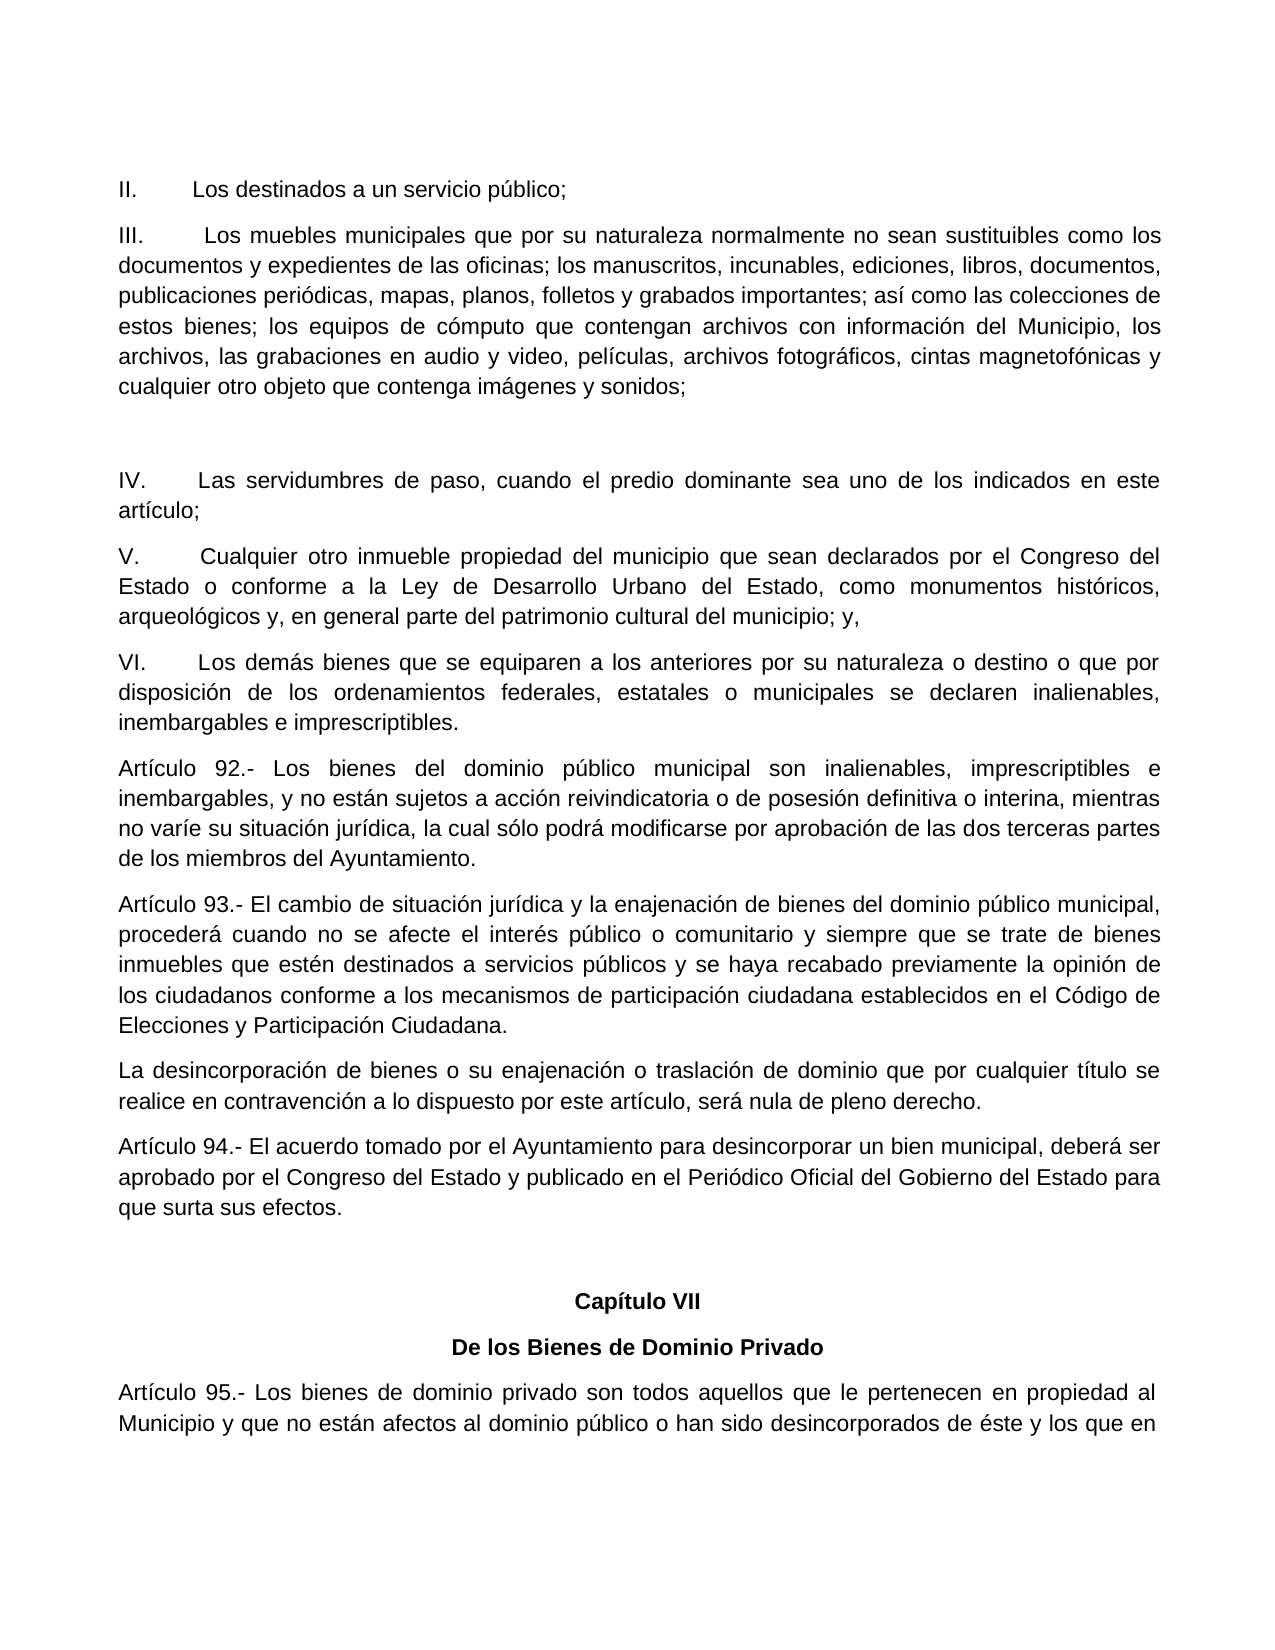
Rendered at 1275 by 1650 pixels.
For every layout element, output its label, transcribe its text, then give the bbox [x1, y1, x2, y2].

text V. Cualquier otro inmueble propiedad del municipio que sean declarados por el Congreso del Estado o conforme a la Ley de Desarrollo Urbano del Estado, como monumentos históricos, arqueológicos y, en general parte del patrimonio cultural del municipio; y, [118, 543, 1161, 629]
text Municipio y que no están afectos al dominio público o han sido desincorporados de éste y los que en [118, 1409, 1160, 1436]
text IV. Las servidumbres de paso, cuando el predio dominante sea uno de los indicados en este artículo; [118, 467, 1161, 523]
text II. Los destinados a un servicio público; [118, 176, 569, 203]
text De los Bienes de Dominio Privado [448, 1333, 827, 1360]
text Artículo 93.- El cambio de situación jurídica y la enajenación de bienes del dominio público municipal, procederá cuando no se afecte el interés público o comunitario y siempre que se trate de bienes inmuebles que estén destinados a servicios públicos y se haya recabado previamente la opinión de los ciudadanos conforme a los mecanismos de participación ciudadana establecidos en el Código de Elecciones y Participación Ciudadana. [118, 891, 1161, 1038]
text Artículo 92.- Los bienes del dominio público municipal son inalienables, imprescriptibles e inembargables, y no están sujetos a acción reivindicatoria o de posesión definitiva o interina, mientras no varíe su situación jurídica, la cual sólo podrá modificarse por aprobación de las dos terceras partes de los miembros del Ayuntamiento. [118, 755, 1161, 872]
text III. Los muebles municipales que por su naturaleza normalmente no sean sustituibles como los documentos y expedientes de las oficinas; los manuscritos, incunables, ediciones, libros, documentos, publicaciones periódicas, mapas, planos, folletos y grabados importantes; así como las colecciones de estos bienes; los equipos de cómputo que contengan archivos con información del Municipio, los archivos, las grabaciones en audio y video, películas, archivos fotográficos, cintas magnetofónicas y cualquier otro objeto que contenga imágenes y sonidos; [118, 222, 1161, 399]
text Artículo 95.- Los bienes de dominio privado son todos aquellos que le pertenecen en propiedad al [118, 1379, 1161, 1406]
text Capítulo VII [571, 1288, 704, 1314]
text La desincorporación de bienes o su enajenación o traslación de dominio que por cualquier título se realice en contravención a lo dispuesto por este artículo, será nula de pleno derecho. [118, 1057, 1160, 1114]
text Artículo 94.- El acuerdo tomado por el Ayuntamiento para desincorporar un bien municipal, deberá ser aprobado por el Congreso del Estado y publicado en el Periódico Oficial del Gobierno del Estado para que surta sus efectos. [118, 1133, 1161, 1220]
text VI. Los demás bienes que se equiparen a los anteriores por su naturaleza o destino o que por disposición de los ordenamientos federales, estatales o municipales se declaren inalienables, inembargables e imprescriptibles. [118, 649, 1160, 736]
